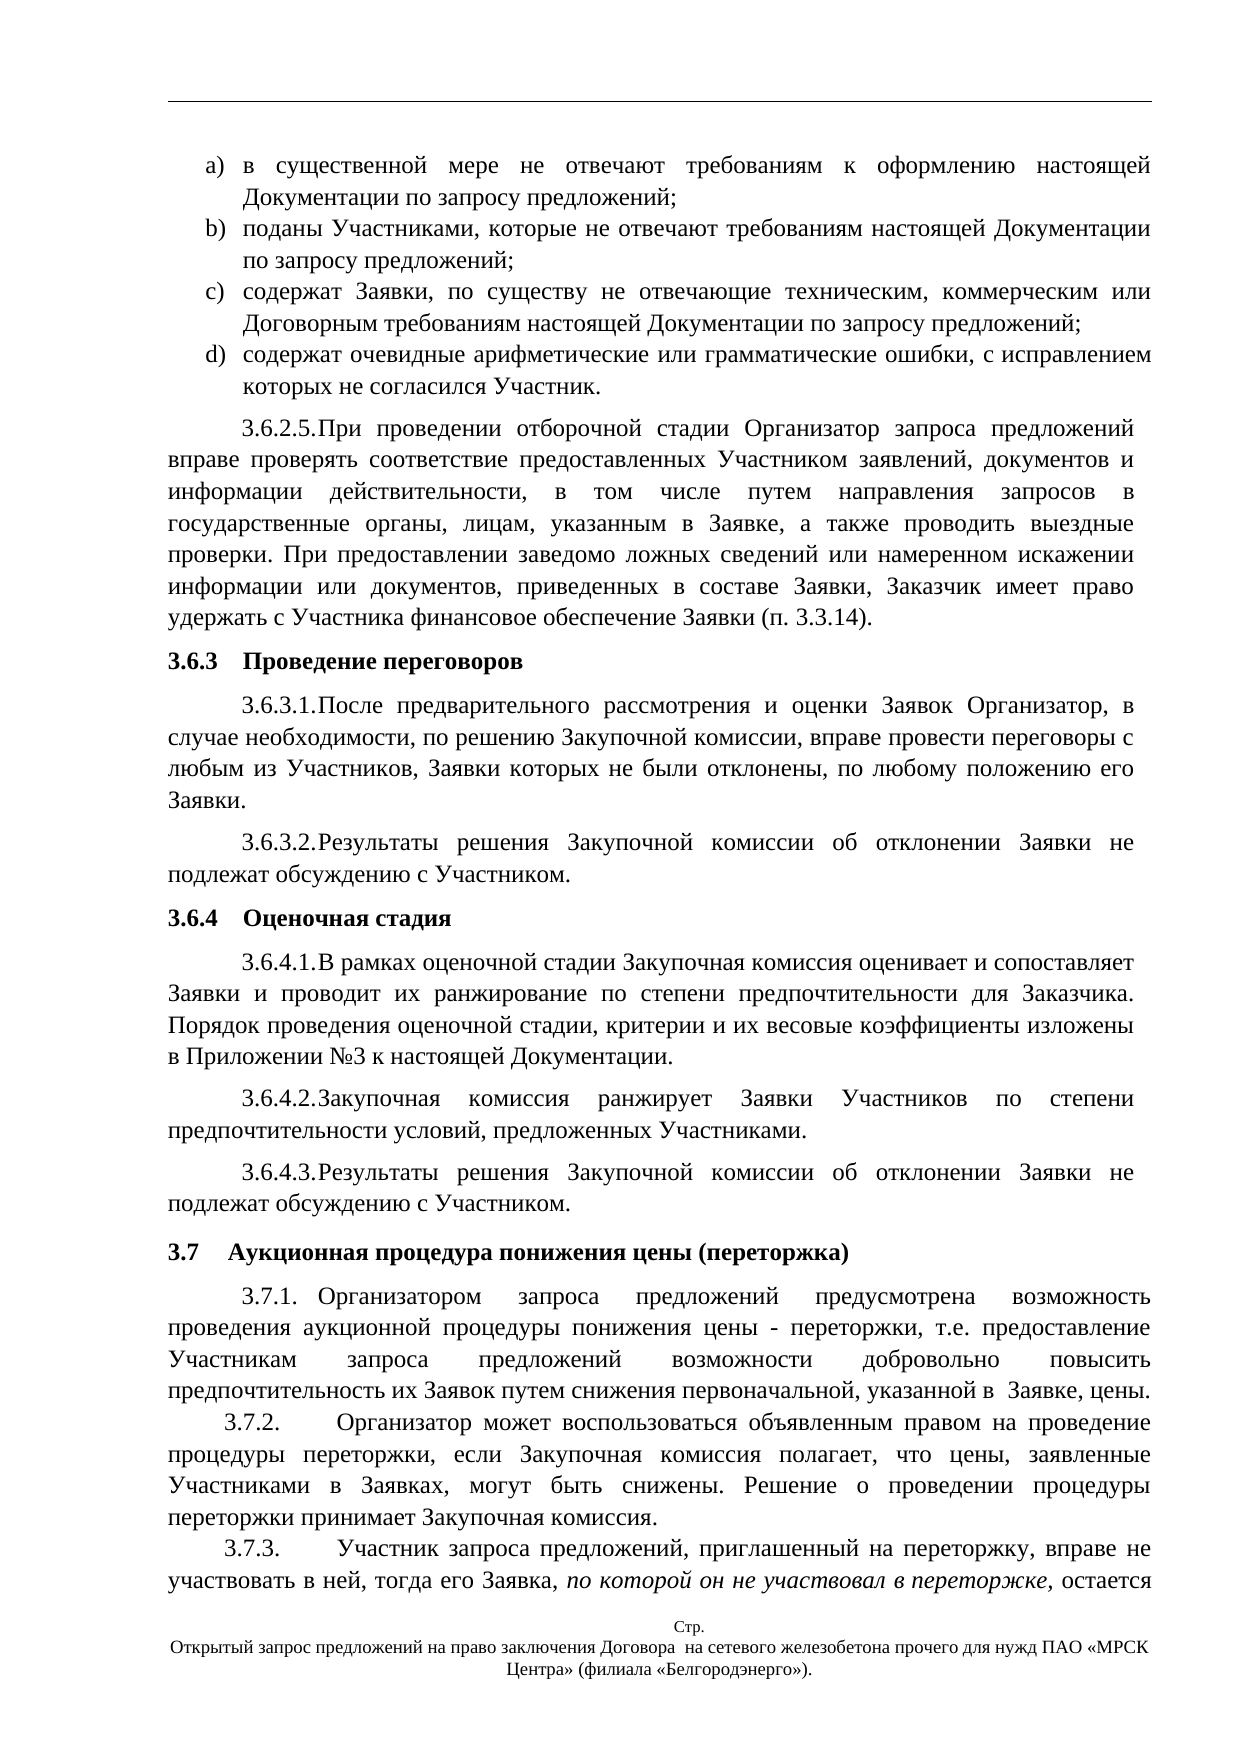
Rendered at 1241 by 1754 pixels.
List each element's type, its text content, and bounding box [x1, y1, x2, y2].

list Результаты решения Закупочной комиссии об отклонении Заявки не подлежат обсуждению с Участником. [168, 827, 1135, 887]
list Организатор может воспользоваться объявленным правом на проведение процедуры переторжки, если Закупочная комиссия полагает, что цены, заявленные Участниками в Заявках, могут быть снижены. Решение о проведении процедуры переторжки принимает Закупочная комиссия. [168, 1407, 1152, 1531]
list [168, 1533, 1152, 1594]
list Закупочная комиссия ранжирует Заявки Участников по степени предпочтительности условий, предложенных Участниками. [168, 1083, 1135, 1144]
list содержат очевидные арифметические или грамматические ошибки, с исправлением которых не согласился Участник. [205, 339, 1152, 400]
list содержат Заявки, по существу не отвечающие техническим, коммерческим или Договорным требованиям настоящей Документации по запросу предложений; [205, 276, 1152, 337]
list Организатором запроса предложений предусмотрена возможность проведения аукционной процедуры понижения цены - переторжки, т.е. предоставление Участникам запроса предложений возможности добровольно повысить предпочтительность их Заявок путем снижения первоначальной, указанной в Заявке, цены. [168, 1281, 1152, 1404]
subtitle Аукционная процедура понижения цены (переторжка) [168, 1237, 1152, 1266]
list Результаты решения Закупочной комиссии об отклонении Заявки не подлежат обсуждению с Участником. [168, 1157, 1135, 1217]
subtitle Оценочная стадия [168, 903, 1152, 931]
subtitle Проведение переговоров [168, 646, 1152, 675]
list в существенной мере не отвечают требованиям к оформлению настоящей Документации по запросу предложений; [205, 150, 1152, 210]
list В рамках оценочной стадии Закупочная комиссия оценивает и сопоставляет Заявки и проводит их ранжирование по степени предпочтительности для Заказчика. Порядок проведения оценочной стадии, критерии и их весовые коэффициенты изложены в Приложении №3 к настоящей Документации. [168, 947, 1135, 1070]
list После предварительного рассмотрения и оценки Заявок Организатор, в случае необходимости, по решению Закупочной комиссии, вправе провести переговоры с любым из Участников, Заявки которых не были отклонены, по любому положению его Заявки. [168, 690, 1135, 814]
list поданы Участниками, которые не отвечают требованиям настоящей Документации по запросу предложений; [205, 213, 1152, 273]
